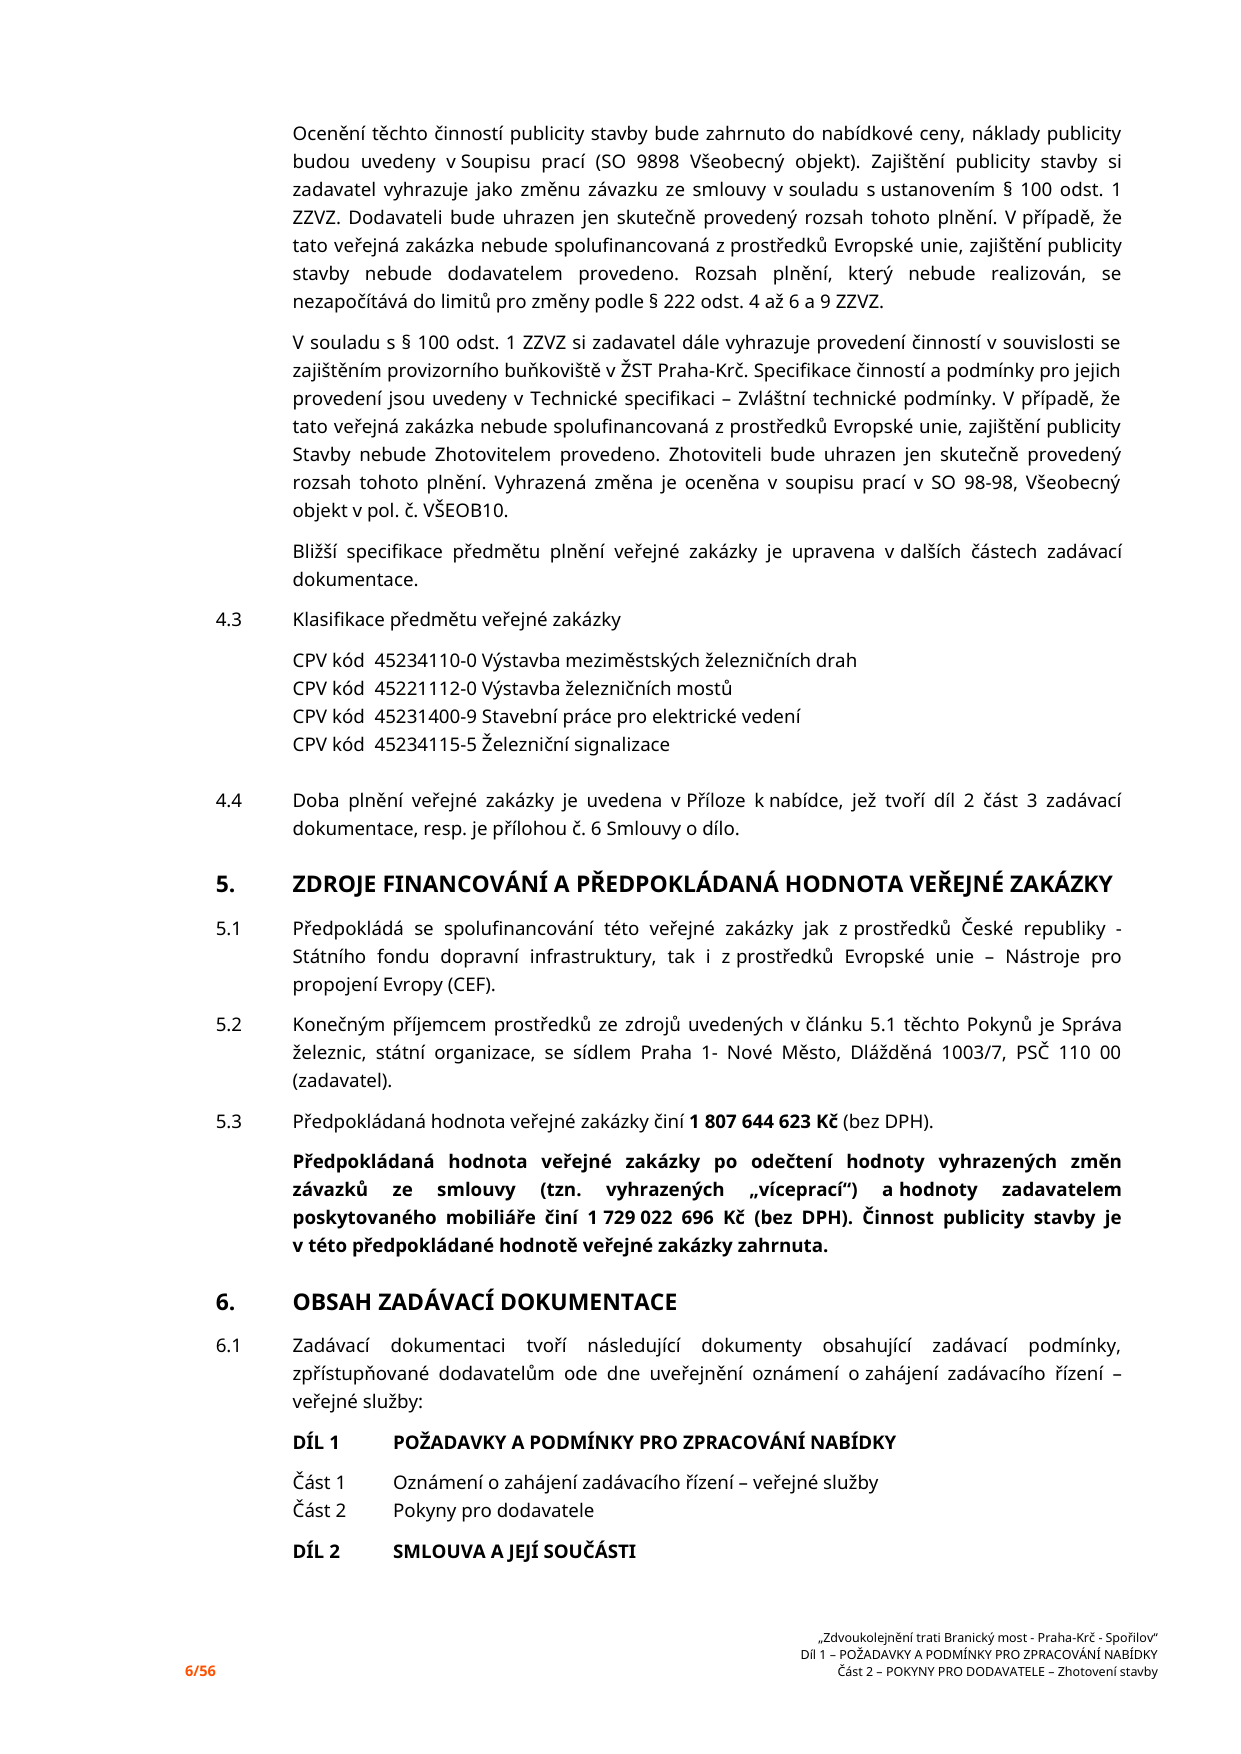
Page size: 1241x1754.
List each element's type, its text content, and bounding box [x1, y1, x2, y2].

text Část 2 Pokyny pro dodavatele [292, 1498, 1122, 1523]
text CPV kód 45234110-0 Výstavba meziměstských železničních drah [292, 647, 1122, 672]
text Předpokládá se spolufinancování této veřejné zakázky jak z prostředků České republiky - Státního fondu dopravní infrastruktury, tak i z prostředků Evropské unie – Nástroje pro propojení Evropy (CEF). [216, 915, 1122, 997]
text Bližší specifikace předmětu plnění veřejné zakázky je upravena v dalších částech zadávací dokumentace. [292, 538, 1122, 591]
text OBSAH ZADÁVACÍ DOKUMENTACE [216, 1286, 1122, 1317]
text Klasifikace předmětu veřejné zakázky [216, 606, 1122, 632]
text Část 1 Oznámení o zahájení zadávacího řízení – veřejné služby [292, 1470, 1122, 1495]
text Konečným příjemcem prostředků ze zdrojů uvedených v článku 5.1 těchto Pokynů je Správa železnic, státní organizace, se sídlem Praha 1- Nové Město, Dlážděná 1003/7, PSČ 110 00 (zadavatel). [216, 1012, 1122, 1093]
text V souladu s § 100 odst. 1 ZZVZ si zadavatel dále vyhrazuje provedení činností v souvislosti se zajištěním provizorního buňkoviště v ŽST Praha-Krč. Specifikace činností a podmínky pro jejich provedení jsou uvedeny v Technické specifikaci – Zvláštní technické podmínky. V případě, že tato veřejná zakázka nebude spolufinancovaná z prostředků Evropské unie, zajištění publicity Stavby nebude Zhotovitelem provedeno. Zhotoviteli bude uhrazen jen skutečně provedený rozsah tohoto plnění. Vyhrazená změna je oceněna v soupisu prací v SO 98-98, Všeobecný objekt v pol. č. VŠEOB10. [292, 329, 1122, 523]
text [292, 121, 1122, 314]
text CPV kód 45231400-9 Stavební práce pro elektrické vedení [292, 703, 1122, 728]
text DÍL 1 POŽADAVKY A PODMÍNKY PRO ZPRACOVÁNÍ NABÍDKY [292, 1429, 1122, 1455]
text Předpokládaná hodnota veřejné zakázky činí 1 807 644 623 Kč (bez DPH). [216, 1108, 1122, 1134]
text ZDROJE FINANCOVÁNÍ a PŘEDPOKLÁDANÁ HODNOTA VEŘEJNÉ ZAKÁZKY [216, 868, 1122, 899]
text CPV kód 45234115-5 Železniční signalizace [292, 731, 1122, 757]
text Doba plnění veřejné zakázky je uvedena v Příloze k nabídce, jež tvoří díl 2 část 3 zadávací dokumentace, resp. je přílohou č. 6 Smlouvy o dílo. [216, 787, 1122, 841]
text CPV kód 45221112-0 Výstavba železničních mostů [292, 675, 1122, 701]
text Předpokládaná hodnota veřejné zakázky po odečtení hodnoty vyhrazených změn závazků ze smlouvy (tzn. vyhrazených „víceprací“) a hodnoty zadavatelem poskytovaného mobiliáře činí 1 729 022 696 Kč (bez DPH). Činnost publicity stavby je v této předpokládané hodnotě veřejné zakázky zahrnuta. [292, 1149, 1122, 1258]
text DÍL 2 SMLOUVA A JEJÍ SOUČÁSTI [292, 1538, 1122, 1564]
text Zadávací dokumentaci tvoří následující dokumenty obsahující zadávací podmínky, zpřístupňované dodavatelům ode dne uveřejnění oznámení o zahájení zadávacího řízení – veřejné služby: [216, 1333, 1122, 1414]
